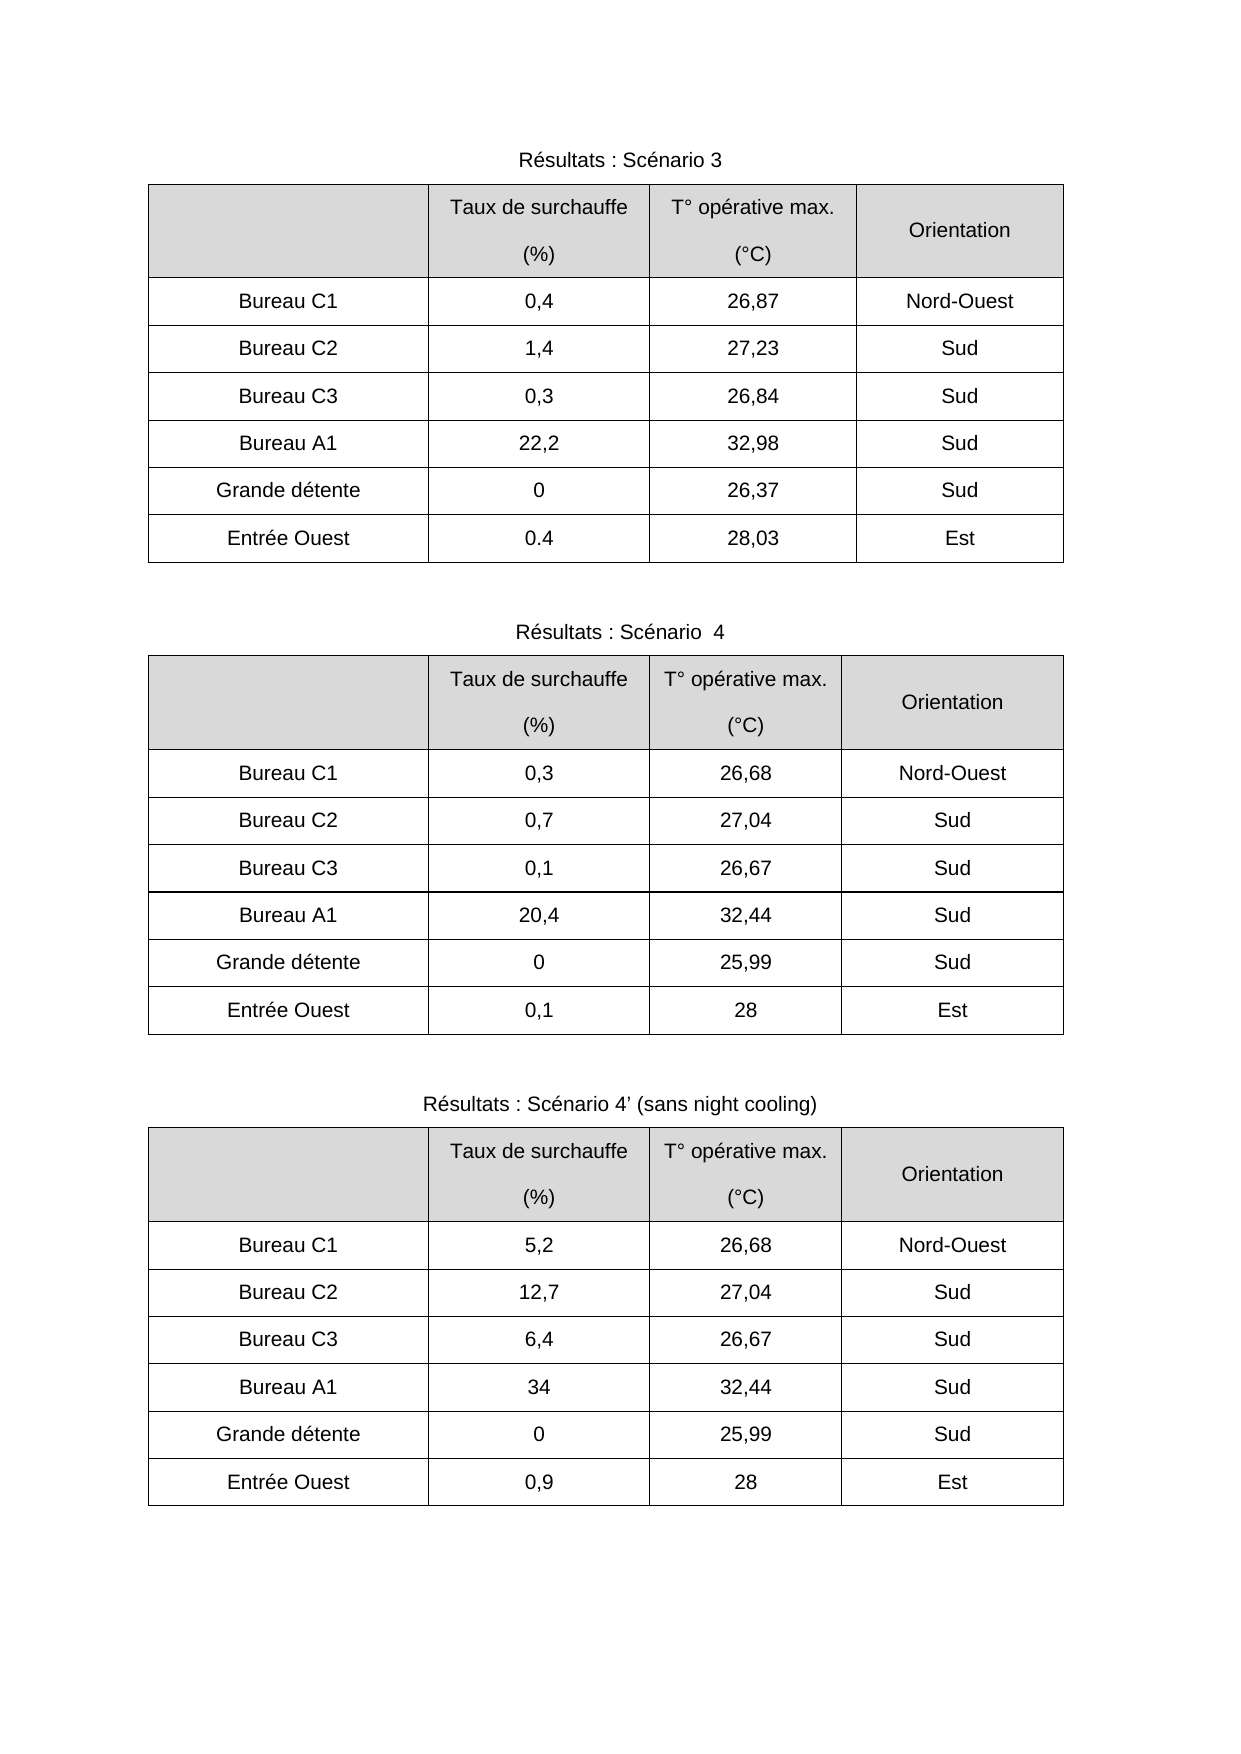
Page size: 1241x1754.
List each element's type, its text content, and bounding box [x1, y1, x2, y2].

table_header T° opérative max. (°C) [650, 185, 856, 277]
table_cell 12,7 [429, 1270, 649, 1316]
table_cell Nord-Ouest [842, 1222, 1063, 1268]
table_header [149, 185, 428, 277]
table_cell 28 [650, 1459, 841, 1505]
table_header Taux de surchauffe (%) [429, 1128, 649, 1221]
table_cell 26,67 [650, 845, 841, 891]
table_cell Sud [842, 845, 1063, 891]
table_cell 32,44 [650, 893, 841, 939]
table_cell 0,1 [429, 845, 649, 891]
table_cell 0,3 [429, 373, 649, 419]
table_cell 5,2 [429, 1222, 649, 1268]
table_cell Bureau A1 [149, 893, 428, 939]
table_header [149, 1128, 428, 1221]
table_cell 32,98 [650, 421, 856, 467]
table_cell Grande détente [149, 1412, 428, 1458]
table_cell 0,9 [429, 1459, 649, 1505]
table_cell 26,37 [650, 468, 856, 514]
table_cell Bureau C3 [149, 845, 428, 891]
table_cell Bureau A1 [149, 1364, 428, 1411]
table_cell Est [857, 515, 1063, 562]
table_header Taux de surchauffe (%) [429, 656, 649, 749]
table_cell 0,1 [429, 987, 649, 1033]
text Résultats : Scénario 3 [148, 148, 1093, 172]
table_cell 0 [429, 940, 649, 986]
table_cell Bureau C3 [149, 1317, 428, 1363]
table_cell Sud [857, 468, 1063, 514]
table_cell Grande détente [149, 468, 428, 514]
table_cell Bureau C1 [149, 1222, 428, 1268]
table_cell Bureau C2 [149, 326, 428, 372]
table_cell Sud [842, 1364, 1063, 1411]
table_cell Bureau C1 [149, 278, 428, 325]
table_cell 34 [429, 1364, 649, 1411]
table_cell 20,4 [429, 893, 649, 939]
table_cell Sud [857, 326, 1063, 372]
table_cell 0 [429, 1412, 649, 1458]
table_header Orientation [842, 656, 1063, 749]
table_header Orientation [857, 185, 1063, 277]
table_cell 25,99 [650, 1412, 841, 1458]
table_cell 6,4 [429, 1317, 649, 1363]
table_cell Bureau C3 [149, 373, 428, 419]
table_cell 27,23 [650, 326, 856, 372]
table_cell 26,68 [650, 750, 841, 797]
table_cell 26,67 [650, 1317, 841, 1363]
table_cell Bureau C1 [149, 750, 428, 797]
table_cell 0,3 [429, 750, 649, 797]
table_cell Nord-Ouest [857, 278, 1063, 325]
table_cell Sud [842, 940, 1063, 986]
table_cell Sud [857, 421, 1063, 467]
table_cell 28,03 [650, 515, 856, 562]
table_header [149, 656, 428, 749]
table_header Orientation [842, 1128, 1063, 1221]
table_header T° opérative max. (°C) [650, 656, 841, 749]
table_header Taux de surchauffe (%) [429, 185, 649, 277]
table_cell 26,84 [650, 373, 856, 419]
table_cell Bureau C2 [149, 798, 428, 844]
table_cell Bureau C2 [149, 1270, 428, 1316]
text Résultats : Scénario 4’ (sans night cooling) [148, 1091, 1093, 1115]
table_cell Entrée Ouest [149, 1459, 428, 1505]
table_cell 26,68 [650, 1222, 841, 1268]
table_cell 25,99 [650, 940, 841, 986]
table_cell Grande détente [149, 940, 428, 986]
table_cell Sud [842, 798, 1063, 844]
table_cell 22,2 [429, 421, 649, 467]
table_cell Nord-Ouest [842, 750, 1063, 797]
text Résultats : Scénario 4 [148, 619, 1093, 643]
table_cell Entrée Ouest [149, 987, 428, 1033]
table_cell Est [842, 987, 1063, 1033]
table_cell Sud [842, 1317, 1063, 1363]
table_cell 28 [650, 987, 841, 1033]
table_cell 0.4 [429, 515, 649, 562]
table_cell Bureau A1 [149, 421, 428, 467]
table_cell 0 [429, 468, 649, 514]
table_cell 32,44 [650, 1364, 841, 1411]
table_header T° opérative max. (°C) [650, 1128, 841, 1221]
table_cell Sud [857, 373, 1063, 419]
table_cell Sud [842, 893, 1063, 939]
table_cell Sud [842, 1270, 1063, 1316]
table_cell 27,04 [650, 1270, 841, 1316]
table_cell 26,87 [650, 278, 856, 325]
table_cell Est [842, 1459, 1063, 1505]
table_cell 1,4 [429, 326, 649, 372]
table_cell 0,7 [429, 798, 649, 844]
table_cell 27,04 [650, 798, 841, 844]
table_cell Sud [842, 1412, 1063, 1458]
table_cell 0,4 [429, 278, 649, 325]
table_cell Entrée Ouest [149, 515, 428, 562]
